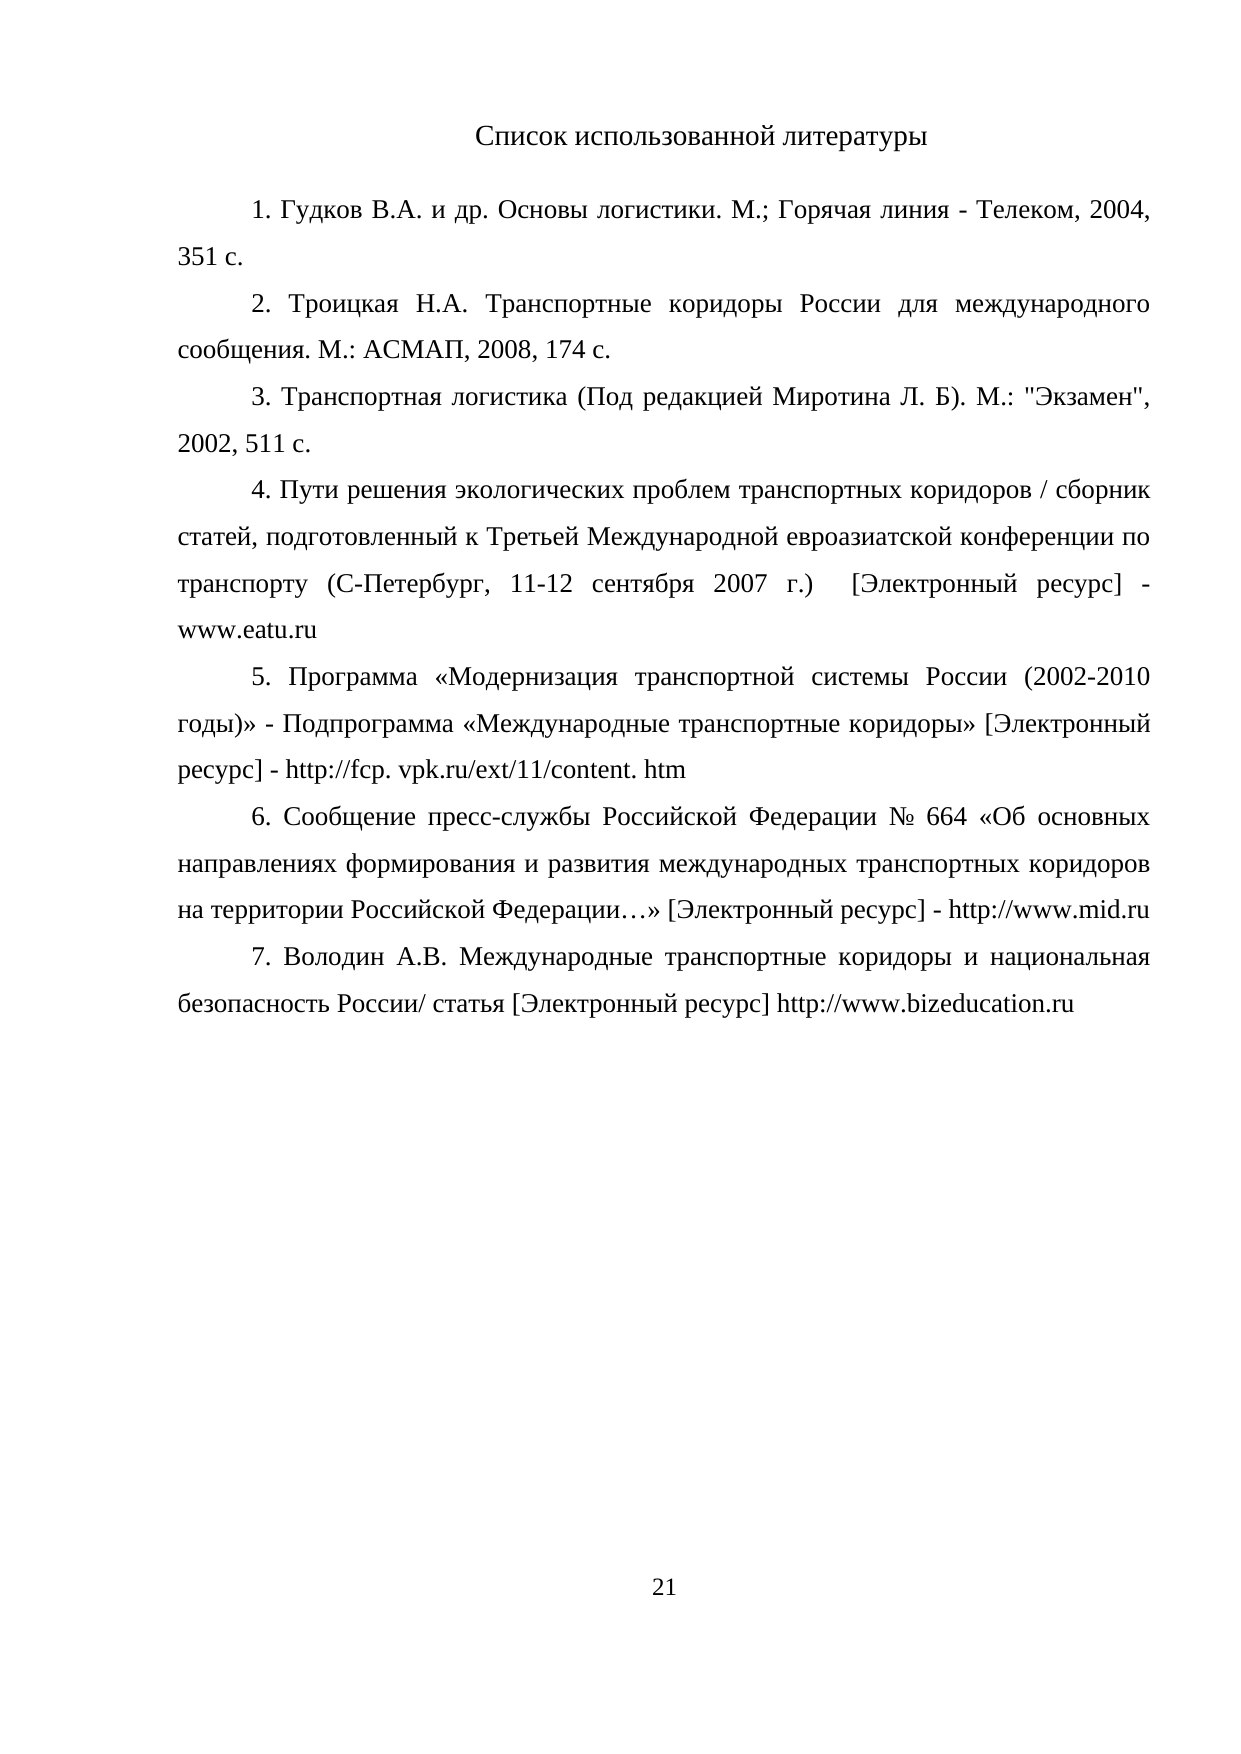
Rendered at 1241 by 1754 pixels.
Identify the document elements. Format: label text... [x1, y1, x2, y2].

text 6. Сообщение пресс-службы Российской Федерации № 664 «Об основных направлениях формирования и развития международных транспортных коридоров на территории Российской Федерации…» [Электронный ресурс] - http://www.mid.ru [177, 800, 1152, 924]
text 2. Троицкая Н.А. Транспортные коридоры России для международного сообщения. М.: АСМАП, 2008, 174 с. [177, 287, 1152, 364]
text 1. Гудков В.А. и др. Основы логистики. М.; Горячая линия - Телеком, 2004, 351 с. [177, 193, 1152, 271]
text 5. Программа «Модернизация транспортной системы России (2002-2010 годы)» - Подпрограмма «Международные транспортные коридоры» [Электронный ресурс] - http://fcp. vpk.ru/ext/11/content. htm [177, 660, 1152, 784]
text 4. Пути решения экологических проблем транспортных коридоров / сборник статей, подготовленный к Третьей Международной евроазиатской конференции по транспорту (С-Петербург, 11-12 сентября 2007 г.) [Электронный ресурс] - www.eatu.ru [177, 473, 1152, 644]
text 7. Володин А.В. Международные транспортные коридоры и национальная безопасность России/ статья [Электронный ресурс] http://www.bizeducation.ru [177, 940, 1152, 1018]
text Список использованной литературы [177, 118, 1152, 152]
text 3. Транспортная логистика (Под редакцией Миротина Л. Б). М.: "Экзамен", 2002, 511 с. [177, 380, 1152, 458]
